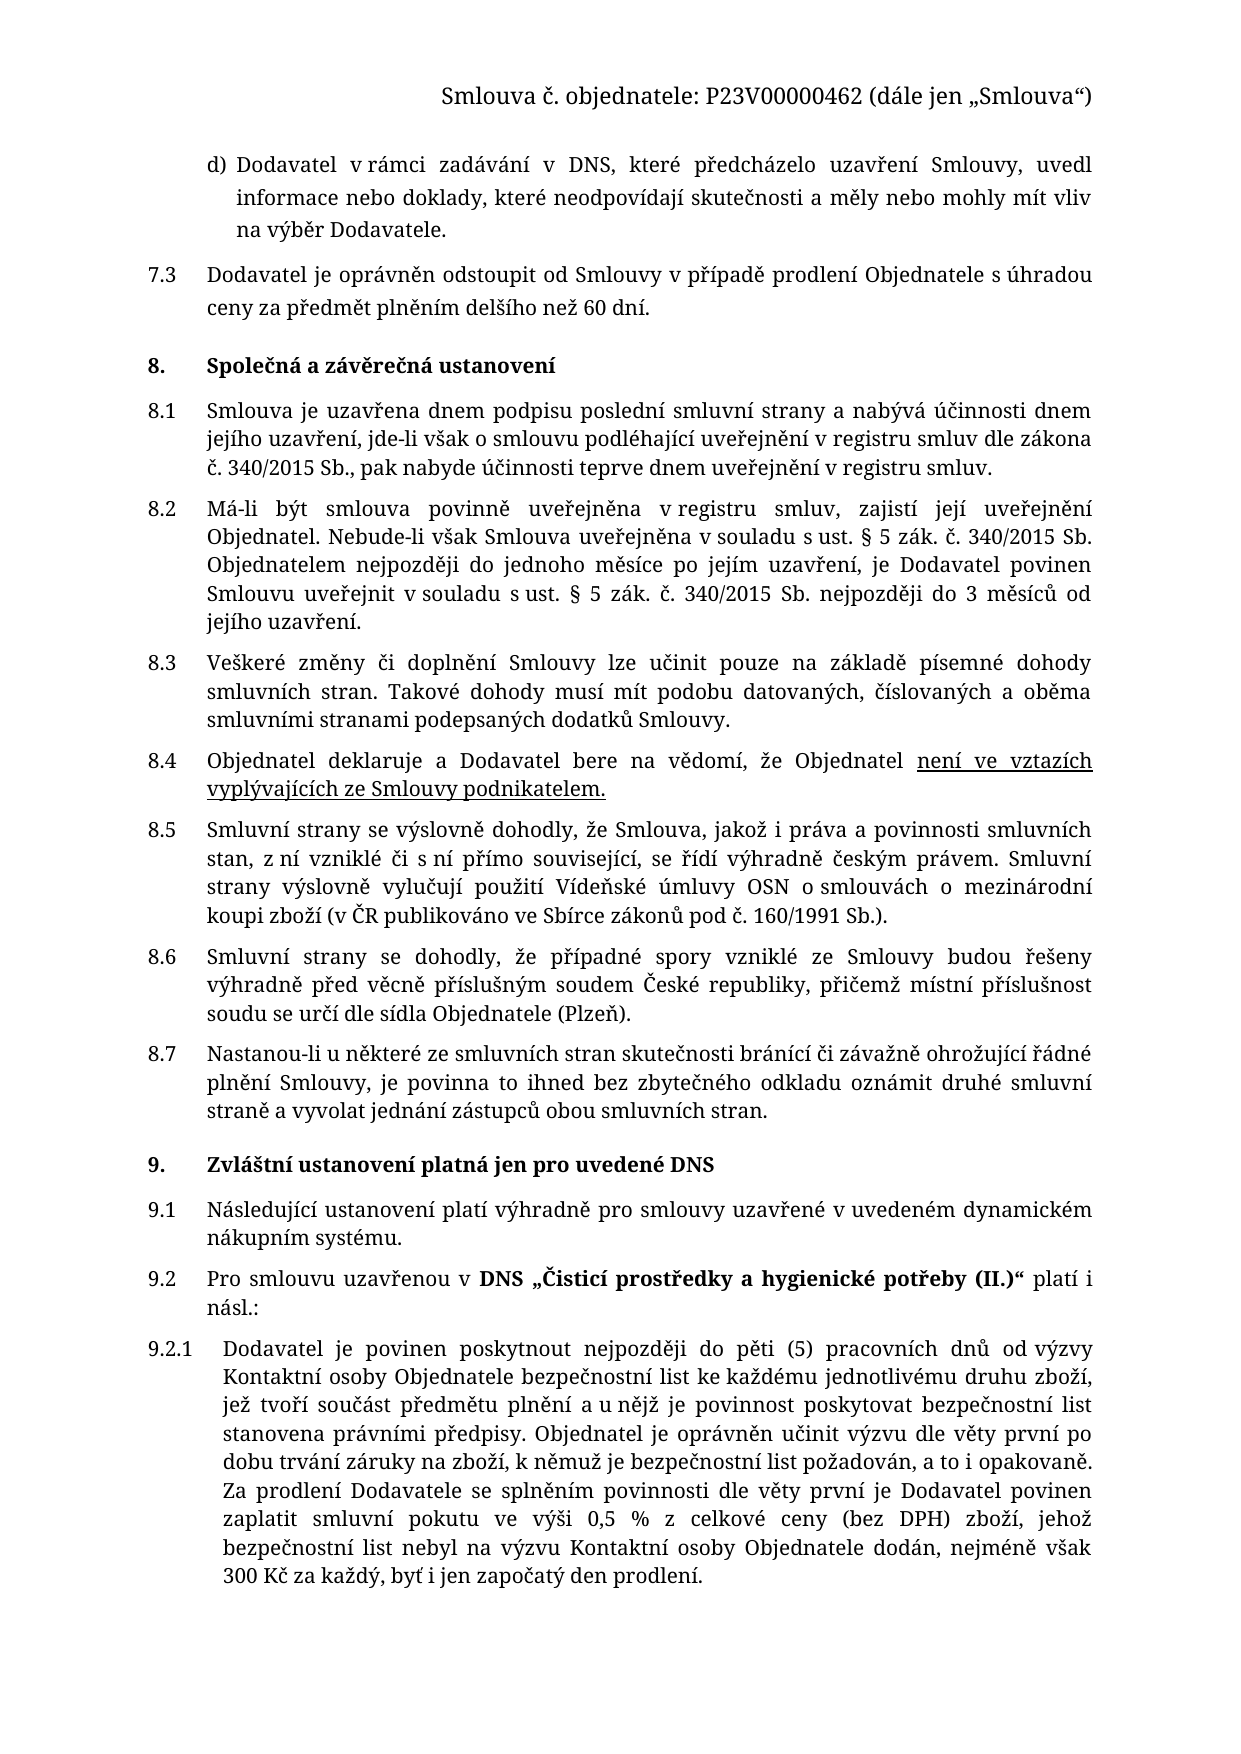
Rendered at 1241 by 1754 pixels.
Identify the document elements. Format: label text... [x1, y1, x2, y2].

list Smlouva je uzavřena dnem podpisu poslední smluvní strany a nabývá účinnosti dnem jejího uzavření, jde-li však o smlouvu podléhající uveřejnění v registru smluv dle zákona č. 340/2015 Sb., pak nabyde účinnosti teprve dnem uveřejnění v registru smluv. [148, 396, 1093, 481]
list Smluvní strany se výslovně dohodly, že Smlouva, jakož i práva a povinnosti smluvních stan, z ní vzniklé či s ní přímo související, se řídí výhradně českým právem. Smluvní strany výslovně vylučují použití Vídeňské úmluvy OSN o smlouvách o mezinárodní koupi zboží (v ČR publikováno ve Sbírce zákonů pod č. 160/1991 Sb.). [148, 816, 1093, 929]
list Zvláštní ustanovení platná jen pro uvedené DNS [148, 1150, 1093, 1178]
list Smluvní strany se dohodly, že případné spory vzniklé ze Smlouvy budou řešeny výhradně před věcně příslušným soudem České republiky, přičemž místní příslušnost soudu se určí dle sídla Objednatele (Plzeň). [148, 942, 1093, 1027]
list Dodavatel v rámci zadávání v DNS, které předcházelo uzavření Smlouvy, uvedl informace nebo doklady, které neodpovídají skutečnosti a měly nebo mohly mít vliv na výběr Dodavatele. [207, 150, 1093, 244]
list Má-li být smlouva povinně uveřejněna v registru smluv, zajistí její uveřejnění Objednatel. Nebude-li však Smlouva uveřejněna v souladu s ust. § 5 zák. č. 340/2015 Sb. Objednatelem nejpozději do jednoho měsíce po jejím uzavření, je Dodavatel povinen Smlouvu uveřejnit v souladu s ust. § 5 zák. č. 340/2015 Sb. nejpozději do 3 měsíců od jejího uzavření. [148, 494, 1093, 636]
list Dodavatel je oprávněn odstoupit od Smlouvy v případě prodlení Objednatele s úhradou ceny za předmět plněním delšího než 60 dní. [148, 261, 1093, 322]
list Objednatel deklaruje a Dodavatel bere na vědomí, že Objednatel není ve vztazích vyplývajících ze Smlouvy podnikatelem. [148, 746, 1093, 803]
list Společná a závěrečná ustanovení [148, 351, 1093, 379]
list Nastanou-li u některé ze smluvních stran skutečnosti bránící či závažně ohrožující řádné plnění Smlouvy, je povinna to ihned bez zbytečného odkladu oznámit druhé smluvní straně a vyvolat jednání zástupců obou smluvních stran. [148, 1039, 1093, 1125]
list Veškeré změny či doplnění Smlouvy lze učinit pouze na základě písemné dohody smluvních stran. Takové dohody musí mít podobu datovaných, číslovaných a oběma smluvními stranami podepsaných dodatků Smlouvy. [148, 648, 1093, 734]
list Dodavatel je povinen poskytnout nejpozději do pěti (5) pracovních dnů od výzvy Kontaktní osoby Objednatele bezpečnostní list ke každému jednotlivému druhu zboží, jež tvoří součást předmětu plnění a u nějž je povinnost poskytovat bezpečnostní list stanovena právními předpisy. Objednatel je oprávněn učinit výzvu dle věty první po dobu trvání záruky na zboží, k němuž je bezpečnostní list požadován, a to i opakovaně. Za prodlení Dodavatele se splněním povinnosti dle věty první je Dodavatel povinen zaplatit smluvní pokutu ve výši 0,5 % z celkové ceny (bez DPH) zboží, jehož bezpečnostní list nebyl na výzvu Kontaktní osoby Objednatele dodán, nejméně však 300 Kč za každý, byť i jen započatý den prodlení. [148, 1334, 1093, 1590]
list Následující ustanovení platí výhradně pro smlouvy uzavřené v uvedeném dynamickém nákupním systému. [148, 1195, 1093, 1252]
list Pro smlouvu uzavřenou v DNS „Čisticí prostředky a hygienické potřeby (II.)“ platí i násl.: [148, 1264, 1093, 1321]
